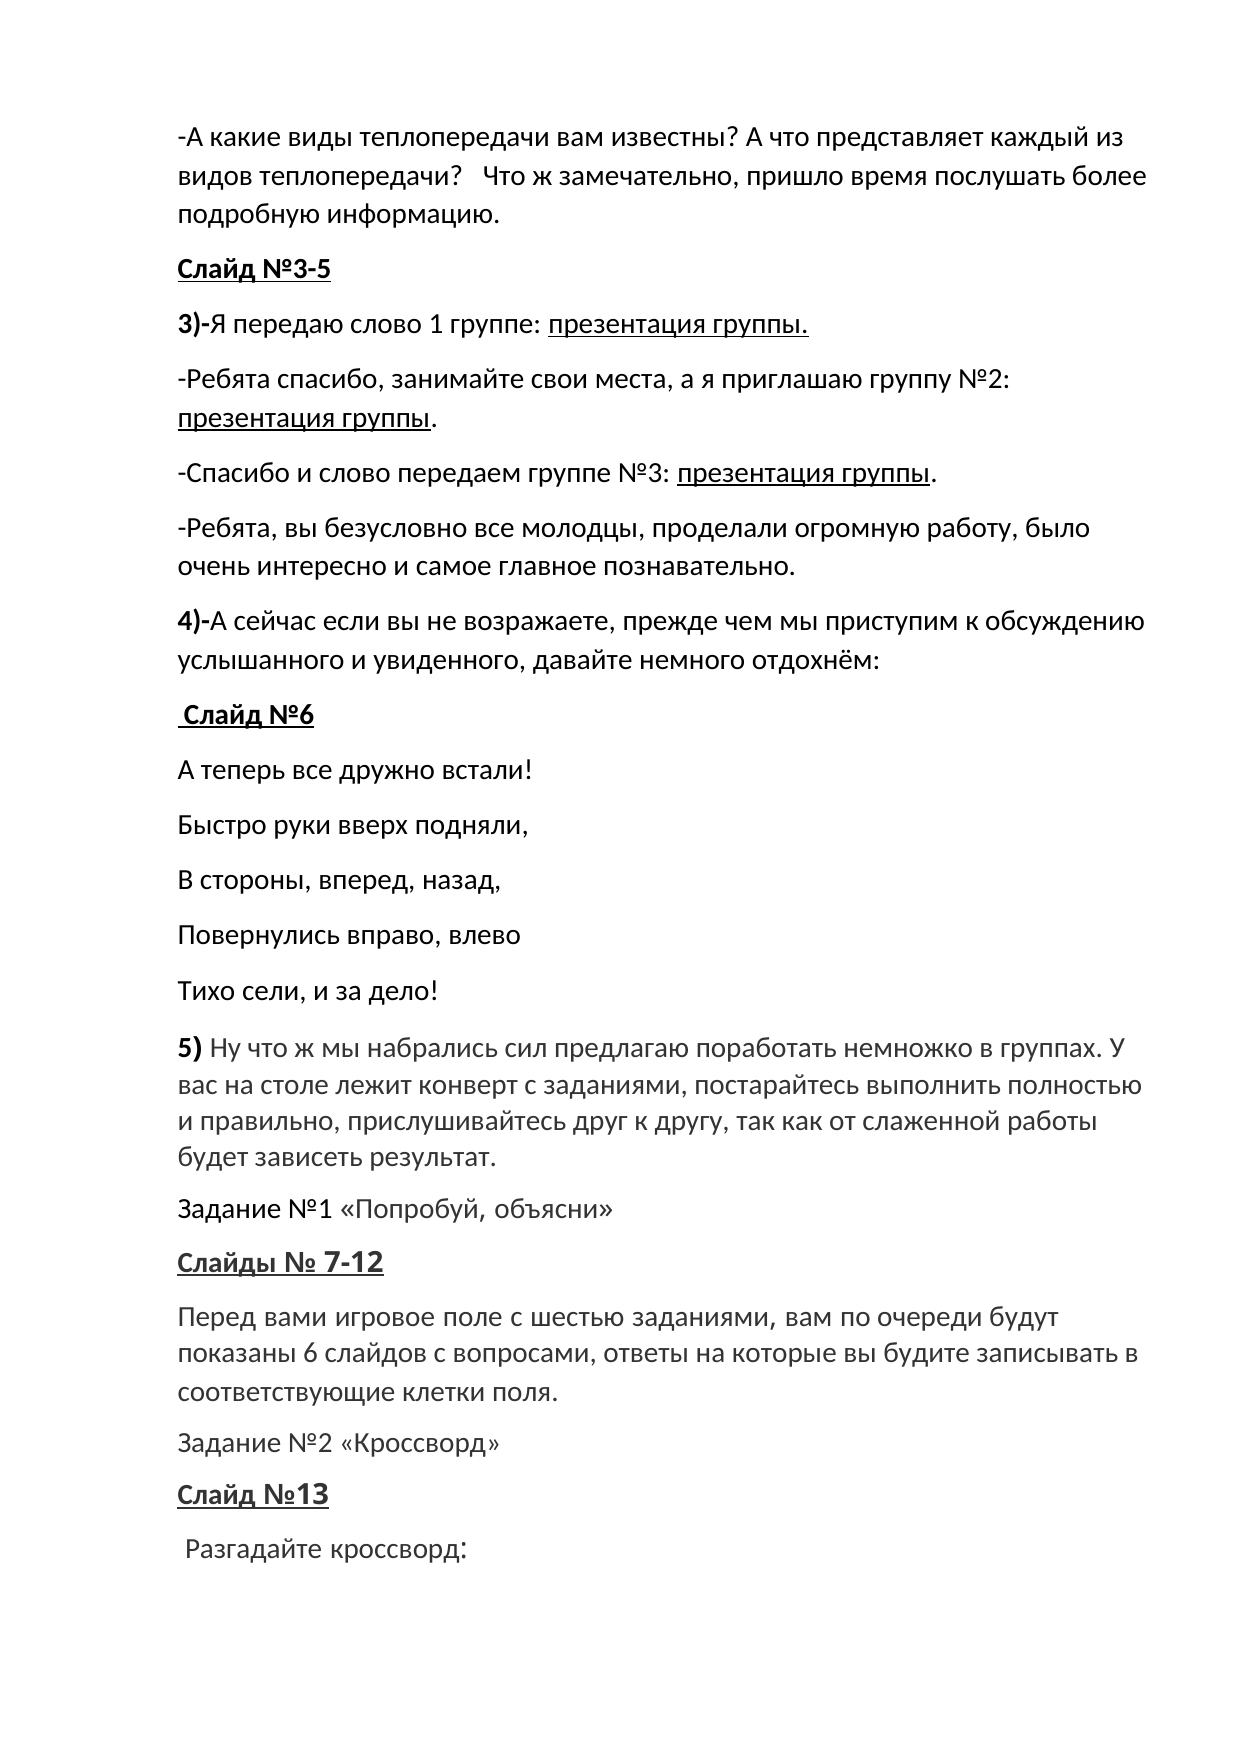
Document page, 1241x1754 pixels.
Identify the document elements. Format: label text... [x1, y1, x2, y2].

text 3)-Я передаю слово 1 группе: презентация группы. [177, 305, 1152, 341]
text Быстро руки вверх подняли, [177, 806, 1152, 842]
text 4)-А сейчас если вы не возражаете, прежде чем мы приступим к обсуждению услышанного и увиденного, давайте немного отдохнём: [177, 602, 1152, 677]
text 5) Ну что ж мы набрались сил предлагаю поработать немножко в группах. У вас на столе лежит конверт с заданиями, постарайтесь выполнить полностью и правильно, прислушивайтесь друг к другу, так как от слаженной работы будет зависеть результат. [177, 1027, 1152, 1173]
text Слайд №6 [177, 696, 1152, 732]
text Слайды № 7-12 [177, 1241, 1152, 1281]
text Слайд №13 [177, 1473, 1152, 1513]
text А теперь все дружно встали! [177, 751, 1152, 787]
text Задание №1 «Попробуй, объясни» [177, 1187, 1152, 1227]
text Разгадайте кроссворд: [177, 1527, 1152, 1567]
text В стороны, вперед, назад, [177, 861, 1152, 897]
text -А какие виды теплопередачи вам известны? А что представляет каждый из видов теплопередачи? Что ж замечательно, пришло время послушать более подробную информацию. [177, 118, 1152, 231]
text Повернулись вправо, влево [177, 916, 1152, 952]
text -Ребята спасибо, занимайте свои места, а я приглашаю группу №2: презентация группы. [177, 360, 1152, 434]
text Задание №2 «Кроссворд» [177, 1424, 1152, 1459]
text -Спасибо и слово передаем группе №3: презентация группы. [177, 454, 1152, 489]
text Тихо сели, и за дело! [177, 972, 1152, 1007]
text Слайд №3-5 [177, 250, 1152, 286]
text Перед вами игровое поле с шестью заданиями, вам по очереди будут показаны 6 слайдов с вопросами, ответы на которые вы будите записывать в соответствующие клетки поля. [177, 1295, 1152, 1410]
text -Ребята, вы безусловно все молодцы, проделали огромную работу, было очень интересно и самое главное познавательно. [177, 509, 1152, 583]
